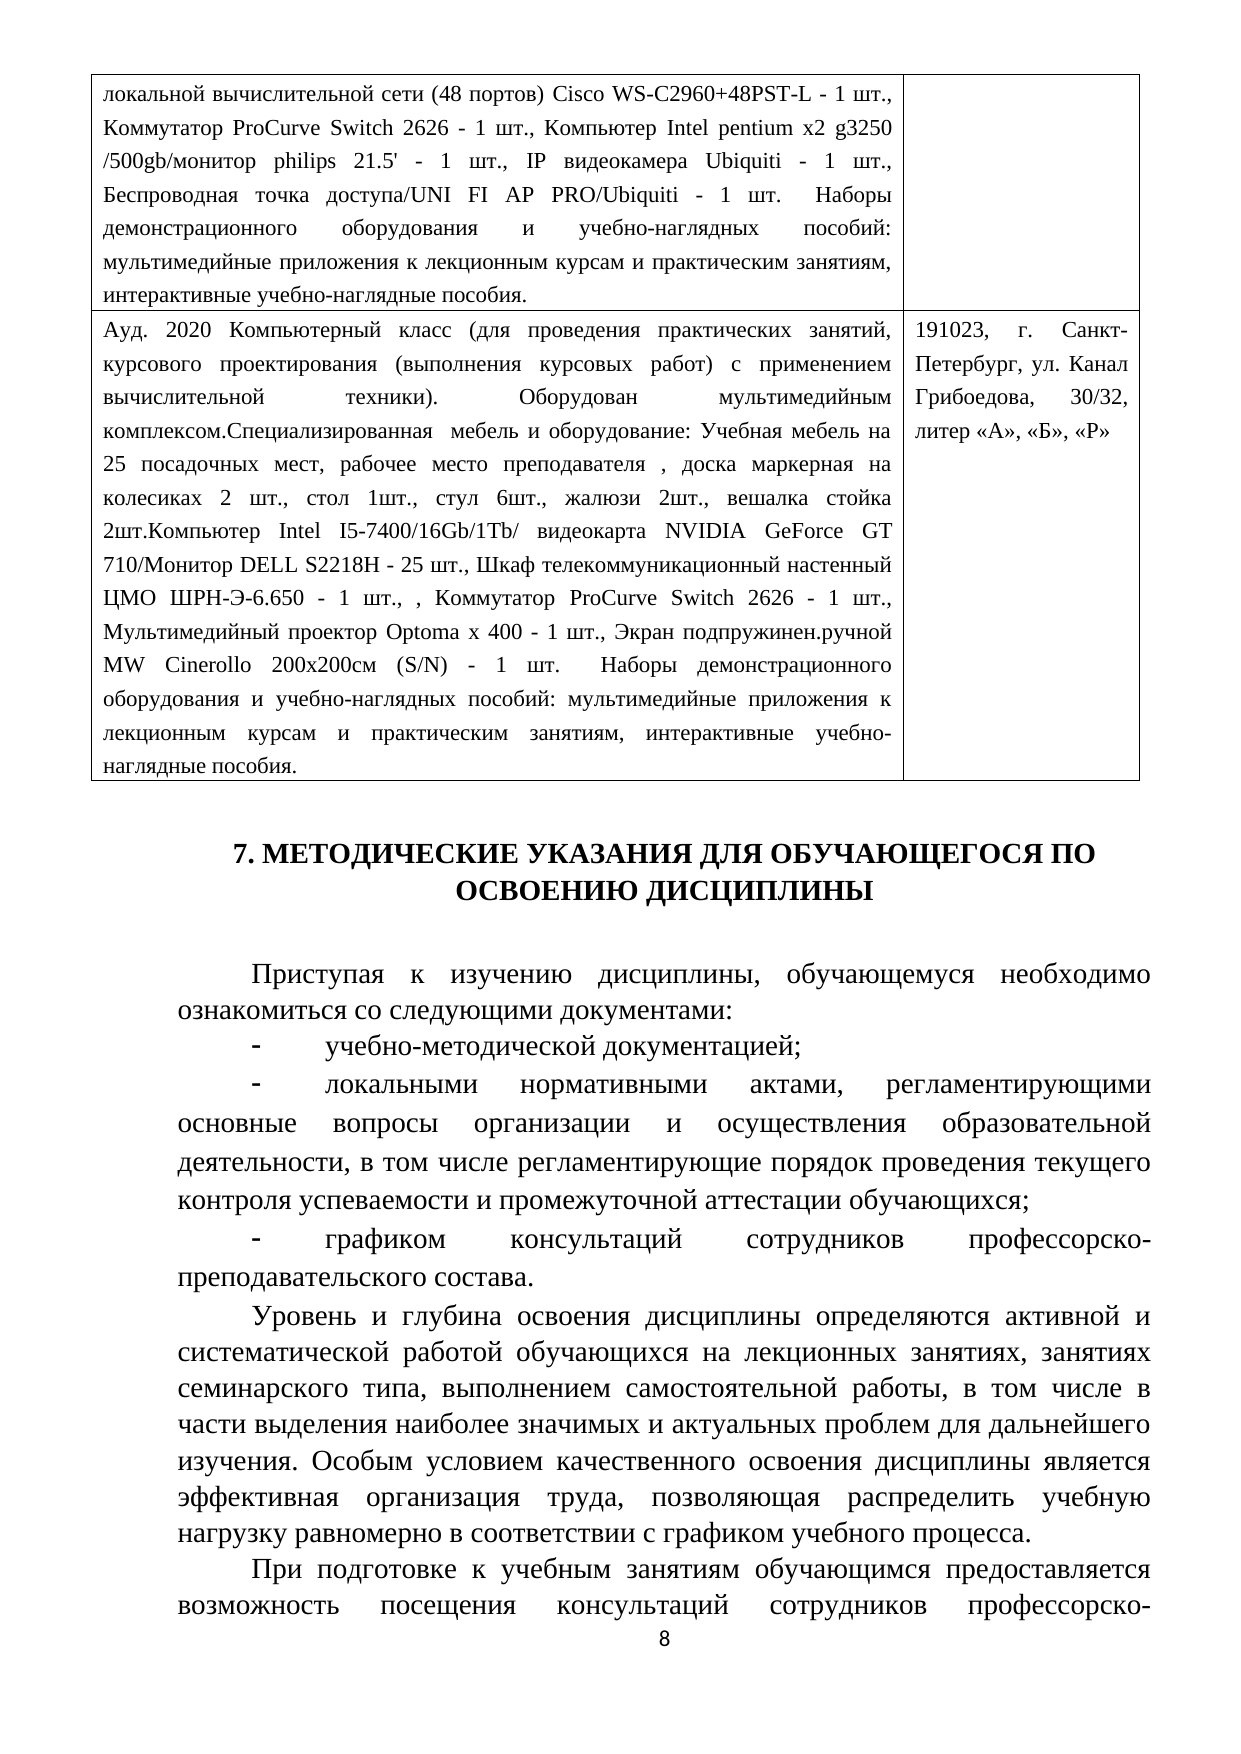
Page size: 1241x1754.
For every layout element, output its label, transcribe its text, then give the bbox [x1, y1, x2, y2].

list графиком консультаций сотрудников профессорско-преподавательского состава. [177, 1221, 1152, 1293]
list учебно-методической документацией; [177, 1028, 1152, 1062]
text Приступая к изучению дисциплины, обучающемуся необходимо ознакомиться со следующими документами: [177, 956, 1152, 1025]
table_cell 191023, г. Санкт-Петербург, ул. Канал Грибоедова, 30/32, литер «А», «Б», «Р» [904, 311, 1139, 780]
text Уровень и глубина освоения дисциплины определяются активной и систематической работой обучающихся на лекционных занятиях, занятиях семинарского типа, выполнением самостоятельной работы, в том числе в части выделения наиболее значимых и актуальных проблем для дальнейшего изучения. Особым условием качественного освоения дисциплины является эффективная организация труда, позволяющая распределить учебную нагрузку равномерно в соответствии с графиком учебного процесса. [177, 1298, 1152, 1548]
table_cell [92, 75, 903, 310]
subtitle 7. МЕТОДИЧЕСКИЕ УКАЗАНИЯ ДЛЯ ОБУЧАЮЩЕГОСЯ ПО ОСВОЕНИЮ ДИСЦИПЛИНЫ [177, 837, 1152, 906]
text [177, 1551, 1152, 1621]
table_cell Ауд. 2020 Компьютерный класс (для проведения практических занятий, курсового проектирования (выполнения курсовых работ) с применением вычислительной техники). Оборудован мультимедийным комплексом.Специализированная мебель и оборудование: Учебная мебель на 25 посадочных мест, рабочее место преподавателя , доска маркерная на колесиках 2 шт., стол 1шт., стул 6шт., жалюзи 2шт., вешалка стойка 2шт.Компьютер Intel I5-7400/16Gb/1Tb/ видеокарта NVIDIA GeForce GT 710/Монитор DELL S2218H - 25 шт., Шкаф телекоммуникационный настенный ЦМО ШРН-Э-6.650 - 1 шт., , Коммутатор ProCurve Switch 2626 - 1 шт., Мультимедийный проектор Optoma x 400 - 1 шт., Экран подпружинен.ручной MW Cinerollo 200х200см (S/N) - 1 шт. Наборы демонстрационного оборудования и учебно-наглядных пособий: мультимедийные приложения к лекционным курсам и практическим занятиям, интерактивные учебно-наглядные пособия. [92, 311, 903, 780]
list локальными нормативными актами, регламентирующими основные вопросы организации и осуществления образовательной деятельности, в том числе регламентирующие порядок проведения текущего контроля успеваемости и промежуточной аттестации обучающихся; [177, 1067, 1152, 1216]
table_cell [904, 75, 1139, 310]
